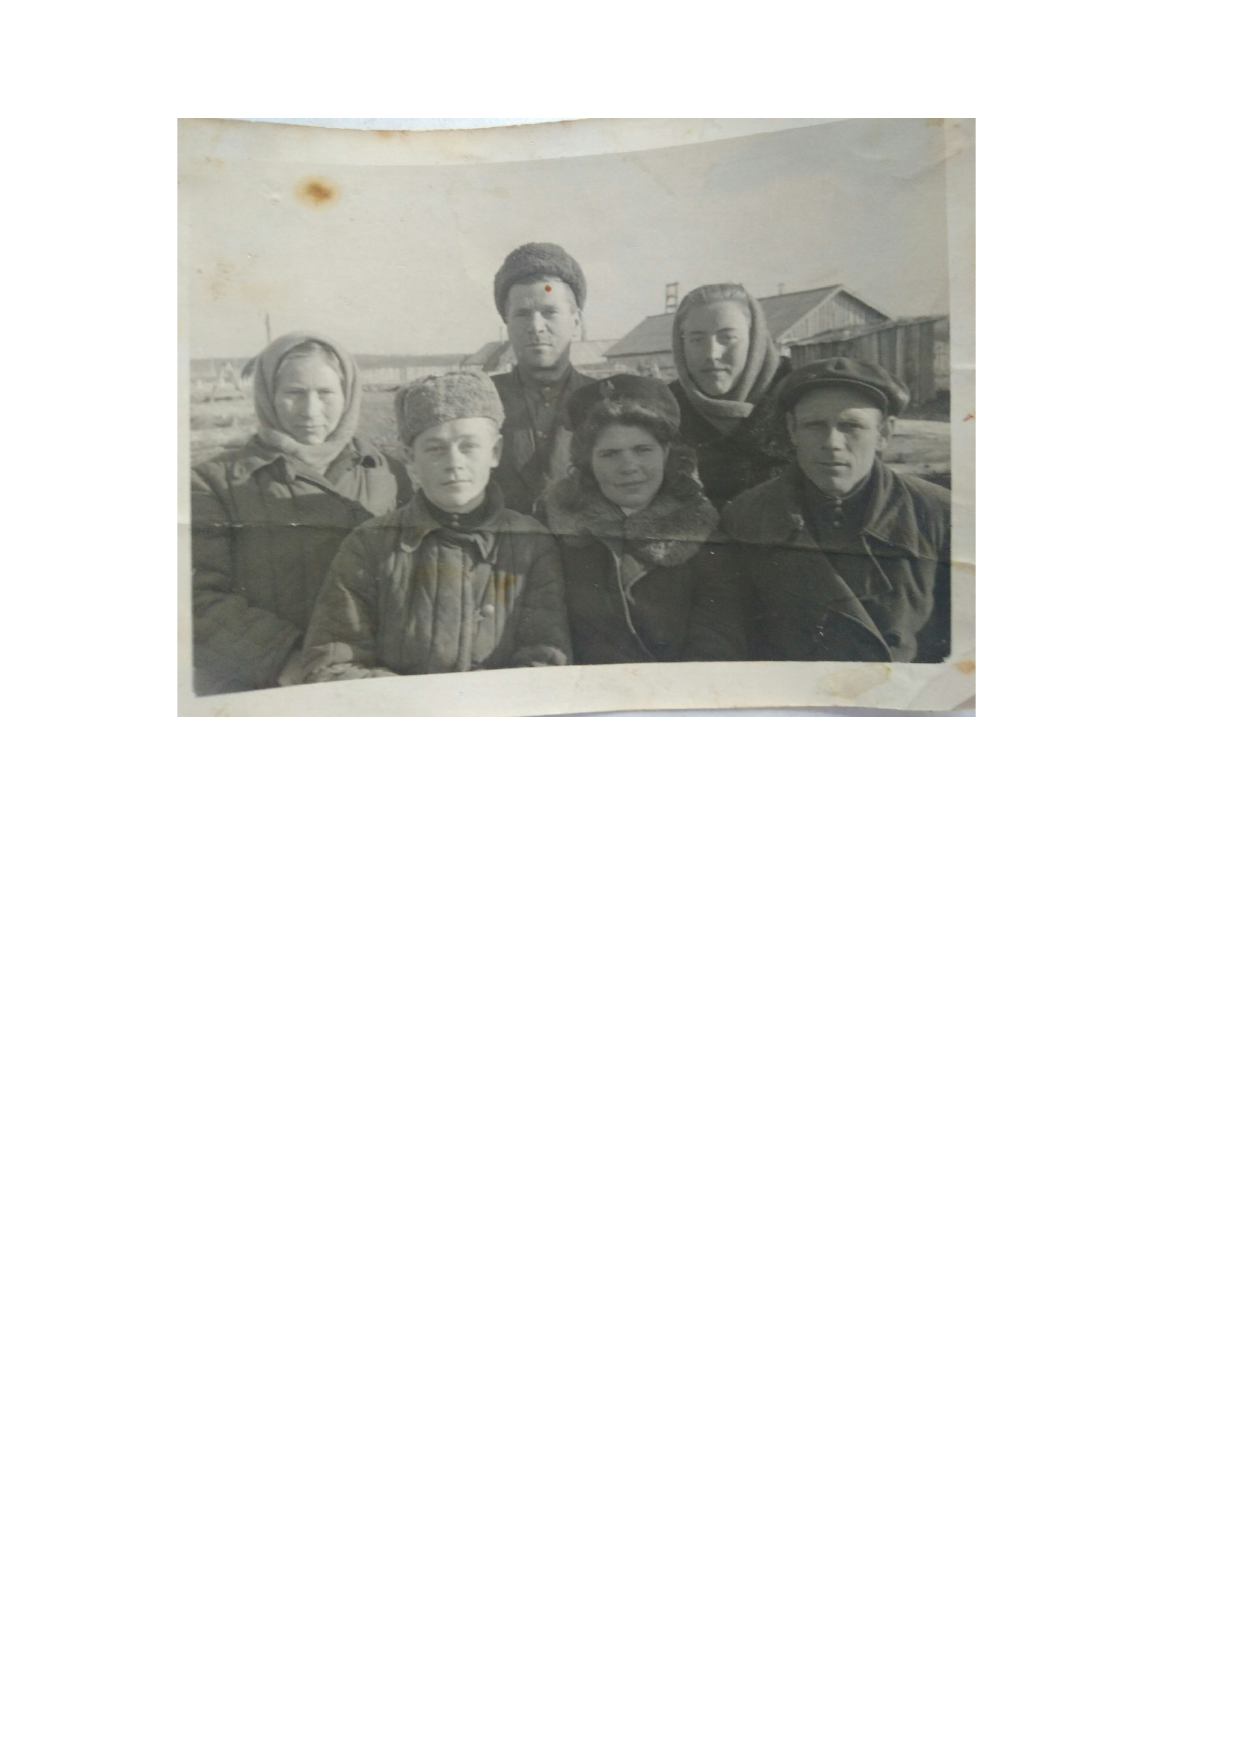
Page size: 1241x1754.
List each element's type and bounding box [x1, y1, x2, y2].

picture [177, 118, 976, 717]
